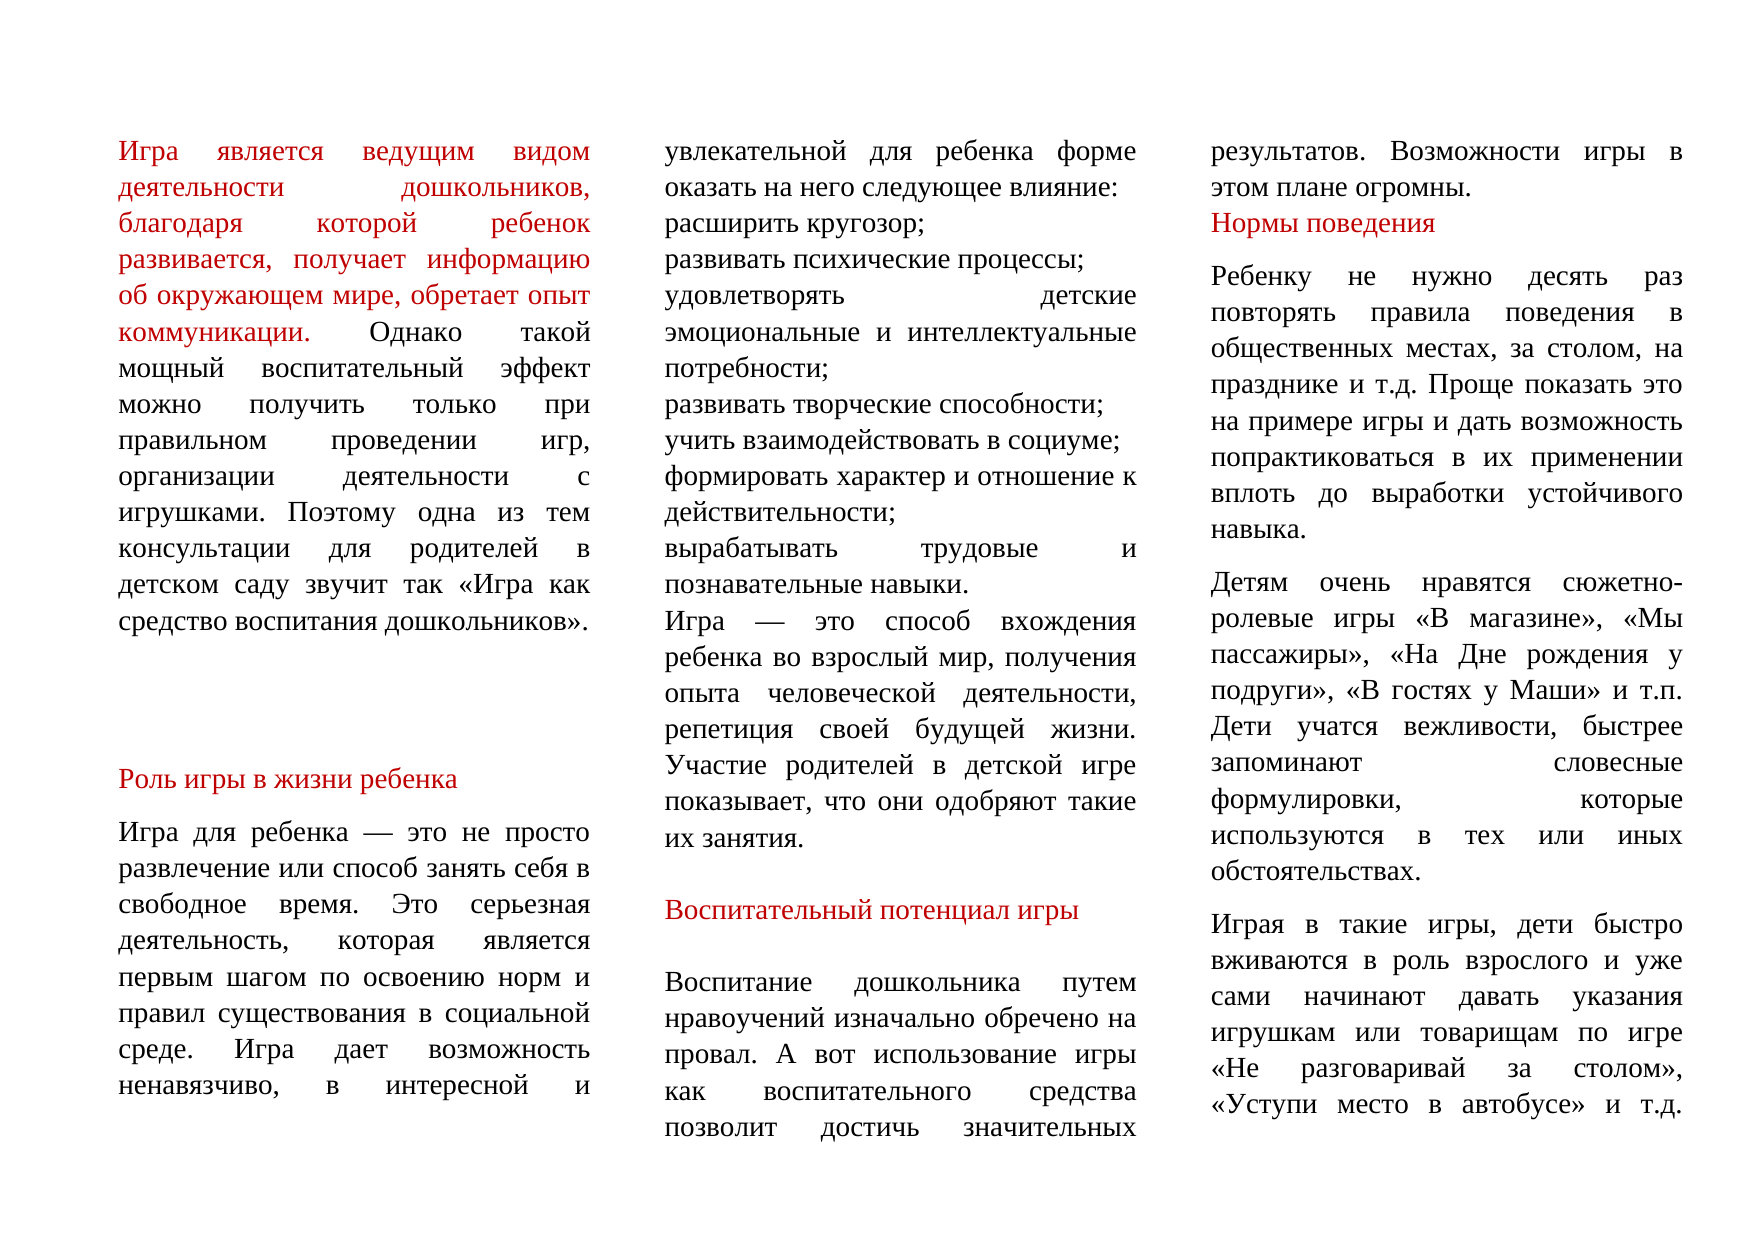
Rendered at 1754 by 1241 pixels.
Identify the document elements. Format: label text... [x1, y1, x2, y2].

text Ребенку не нужно десять раз повторять правила поведения в общественных местах, за столом, на празднике и т.д. Проще показать это на примере игры и дать возможность попрактиковаться в их применении вплоть до выработки устойчивого навыка. [1211, 258, 1683, 544]
text Роль игры в жизни ребенка [118, 761, 591, 795]
text Детям очень нравятся сюжетно-ролевые игры «В магазине», «Мы пассажиры», «На Дне рождения у подруги», «В гостях у Маши» и т.п. Дети учатся вежливости, быстрее запоминают словесные формулировки, которые используются в тех или иных обстоятельствах. [1211, 564, 1683, 887]
text удовлетворять детские эмоциональные и интеллектуальные потребности; [664, 277, 1137, 383]
text Воспитание дошкольника путем нравоучений изначально обречено на провал. А вот использование игры как воспитательного средства позволит достичь значительных результатов. Возможности игры в этом плане огромны. [664, 964, 1137, 1142]
text Нормы поведения [1211, 205, 1683, 239]
text вырабатывать трудовые и познавательные навыки. [664, 531, 1137, 600]
text Воспитательный потенциал игры [664, 892, 1137, 926]
text формировать характер и отношение к действительности; [664, 458, 1137, 528]
text Игра для ребенка — это не просто развлечение или способ занять себя в свободное время. Это серьезная деятельность, которая является первым шагом по освоению норм и правил существования в социальной среде. Игра дает возможность ненавязчиво, в интересной и увлекательной для ребенка форме оказать на него следующее влияние: [664, 133, 1137, 203]
text развивать психические процессы; [664, 241, 1137, 275]
text учить взаимодействовать в социуме; [664, 422, 1137, 456]
text развивать творческие способности; [664, 386, 1137, 419]
text Игра для ребенка — это не просто развлечение или способ занять себя в свободное время. Это серьезная деятельность, которая является первым шагом по освоению норм и правил существования в социальной среде. Игра дает возможность ненавязчиво, в интересной и увлекательной для ребенка форме оказать на него следующее влияние: [118, 814, 591, 1101]
text расширить кругозор; [664, 205, 1137, 239]
text Игра — это способ вхождения ребенка во взрослый мир, получения опыта человеческой деятельности, репетиция своей будущей жизни. Участие родителей в детской игре показывает, что они одобряют такие их занятия. [664, 603, 1137, 853]
text Игра является ведущим видом деятельности дошкольников, благодаря которой ребенок развивается, получает информацию об окружающем мире, обретает опыт коммуникации. Однако такой мощный воспитательный эффект можно получить только при правильном проведении игр, организации деятельности с игрушками. Поэтому одна из тем консультации для родителей в детском саду звучит так «Игра как средство воспитания дошкольников». [118, 133, 591, 636]
text Воспитание дошкольника путем нравоучений изначально обречено на провал. А вот использование игры как воспитательного средства позволит достичь значительных результатов. Возможности игры в этом плане огромны. [1211, 133, 1683, 203]
